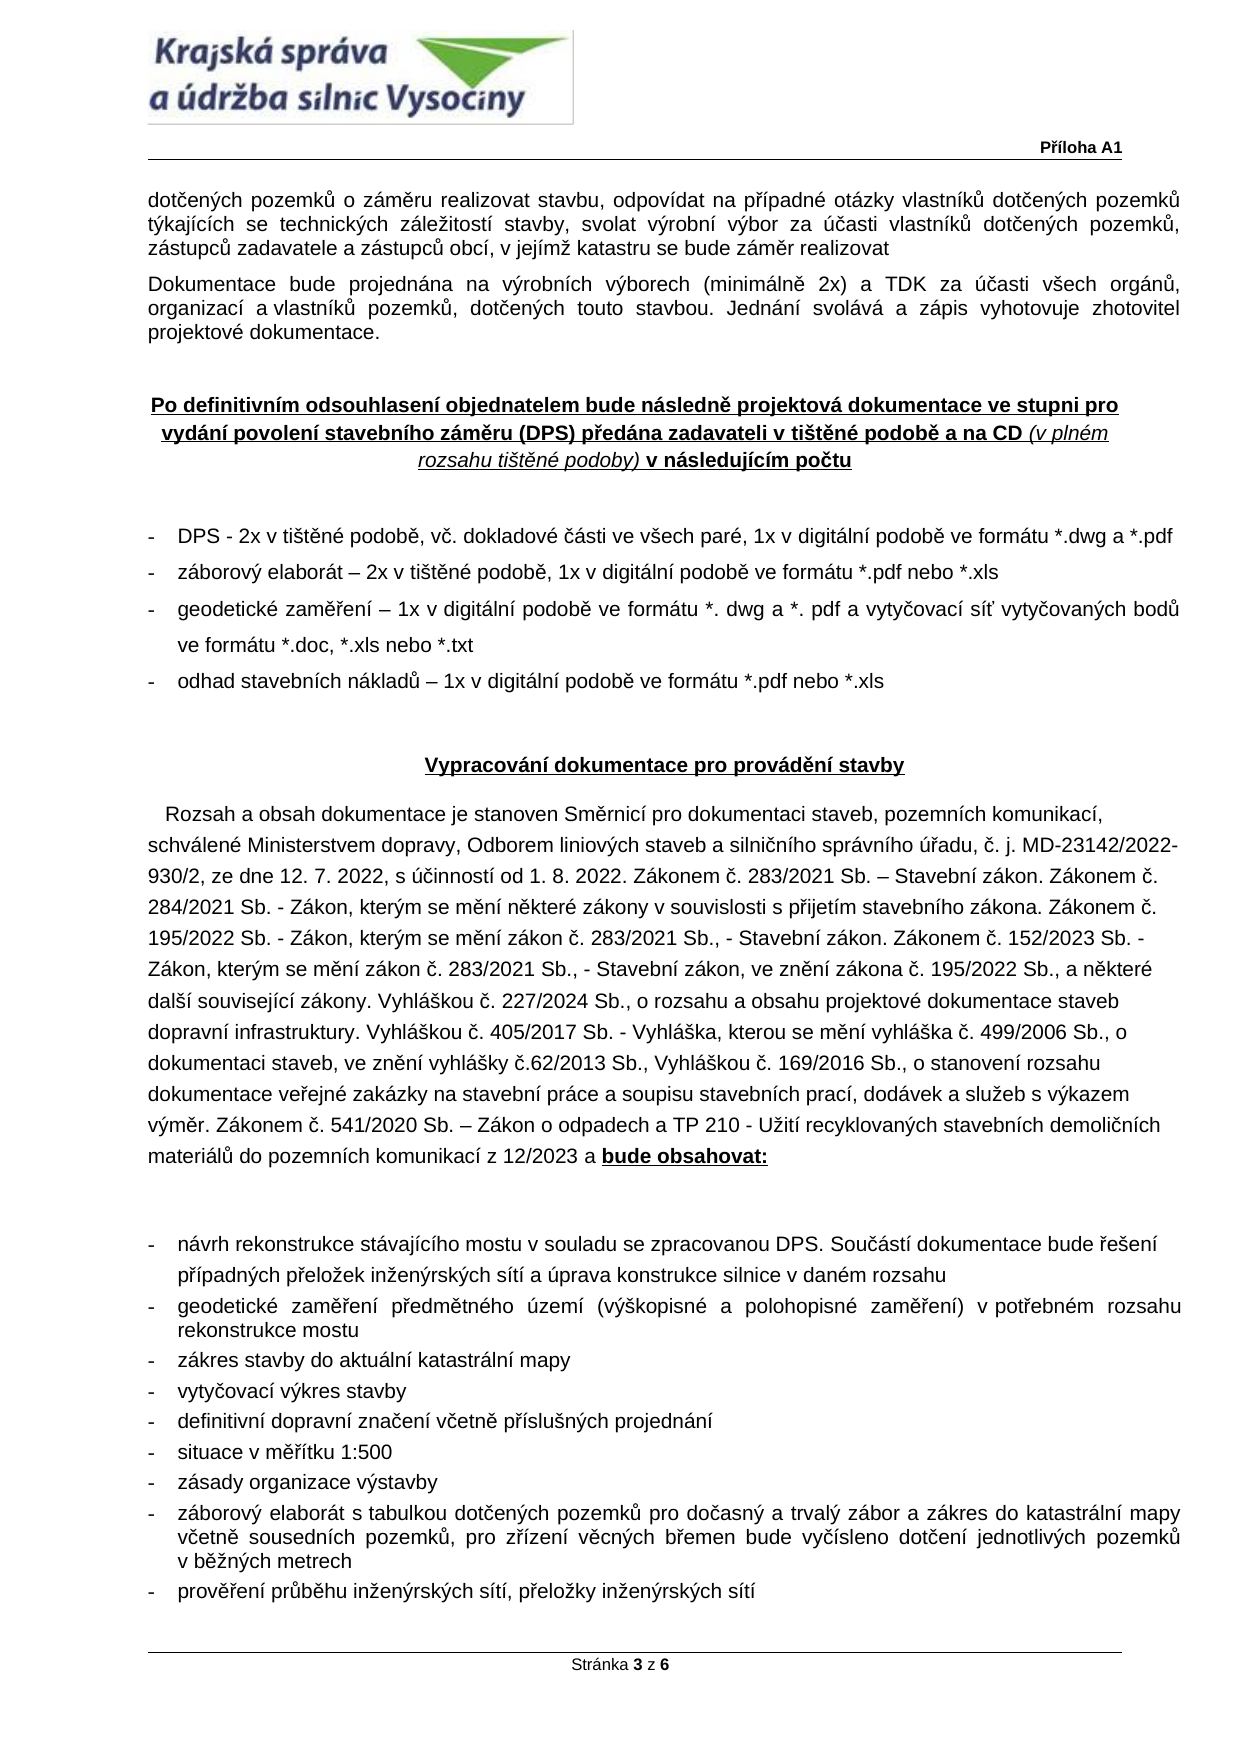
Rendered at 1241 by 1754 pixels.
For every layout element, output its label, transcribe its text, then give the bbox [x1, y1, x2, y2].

list zásady organizace výstavby [148, 1470, 1181, 1494]
list prověření průběhu inženýrských sítí, přeložky inženýrských sítí [148, 1579, 1181, 1603]
list definitivní dopravní značení včetně příslušných projednání [148, 1409, 1181, 1433]
list záborový elaborát s tabulkou dotčených pozemků pro dočasný a trvalý zábor a zákres do katastrální mapy včetně sousedních pozemků, pro zřízení věcných břemen bude vyčísleno dotčení jednotlivých pozemků v běžných metrech [148, 1500, 1181, 1572]
list návrh rekonstrukce stávajícího mostu v souladu se zpracovanou DPS. Součástí dokumentace bude řešení případných přeložek inženýrských sítí a úprava konstrukce silnice v daném rozsahu [148, 1231, 1181, 1287]
list geodetické zaměření předmětného území (výškopisné a polohopisné zaměření) v potřebném rozsahu rekonstrukce mostu [148, 1294, 1181, 1342]
list geodetické zaměření – 1x v digitální podobě ve formátu *. dwg a *. pdf a vytyčovací síť vytyčovaných bodů ve formátu *.doc, *.xls nebo *.txt [148, 596, 1181, 656]
text Vypracování dokumentace pro provádění stavby [148, 753, 1181, 777]
picture [147, 30, 574, 126]
list záborový elaborát – 2x v tištěné podobě, 1x v digitální podobě ve formátu *.pdf nebo *.xls [148, 560, 1181, 584]
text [148, 188, 1181, 259]
list vytyčovací výkres stavby [148, 1379, 1181, 1403]
text Dokumentace bude projednána na výrobních výborech (minimálně 2x) a TDK za účasti všech orgánů, organizací a vlastníků pozemků, dotčených touto stavbou. Jednání svolává a zápis vyhotovuje zhotovitel projektové dokumentace. [148, 272, 1181, 344]
text Rozsah a obsah dokumentace je stanoven Směrnicí pro dokumentaci staveb, pozemních komunikací, schválené Ministerstvem dopravy, Odborem liniových staveb a silničního správního úřadu, č. j. MD-23142/2022-930/2, ze dne 12. 7. 2022, s účinností od 1. 8. 2022. Zákonem č. 283/2021 Sb. – Stavební zákon. Zákonem č. 284/2021 Sb. - Zákon, kterým se mění některé zákony v souvislosti s přijetím stavebního zákona. Zákonem č. 195/2022 Sb. - Zákon, kterým se mění zákon č. 283/2021 Sb., - Stavební zákon. Zákonem č. 152/2023 Sb. - Zákon, kterým se mění zákon č. 283/2021 Sb., - Stavební zákon, ve znění zákona č. 195/2022 Sb., a některé další související zákony. Vyhláškou č. 227/2024 Sb., o rozsahu a obsahu projektové dokumentace staveb dopravní infrastruktury. Vyhláškou č. 405/2017 Sb. - Vyhláška, kterou se mění vyhláška č. 499/2006 Sb., o dokumentaci staveb, ve znění vyhlášky č.62/2013 Sb., Vyhláškou č. 169/2016 Sb., o stanovení rozsahu dokumentace veřejné zakázky na stavební práce a soupisu stavebních prací, dodávek a služeb s výkazem výměr. Zákonem č. 541/2020 Sb. – Zákon o odpadech a TP 210 - Užití recyklovaných stavebních demoličních materiálů do pozemních komunikací z 12/2023 a bude obsahovat: [148, 802, 1181, 1168]
list zákres stavby do aktuální katastrální mapy [148, 1348, 1181, 1372]
list situace v měřítku 1:500 [148, 1439, 1181, 1464]
text Po definitivním odsouhlasení objednatelem bude následně projektová dokumentace ve stupni pro vydání povolení stavebního záměru (DPS) předána zadavateli v tištěné podobě a na CD (v plném rozsahu tištěné podoby) v následujícím počtu [148, 393, 1122, 472]
list odhad stavebních nákladů – 1x v digitální podobě ve formátu *.pdf nebo *.xls [148, 668, 1181, 693]
list DPS - 2x v tištěné podobě, vč. dokladové části ve všech paré, 1x v digitální podobě ve formátu *.dwg a *.pdf [148, 524, 1181, 548]
